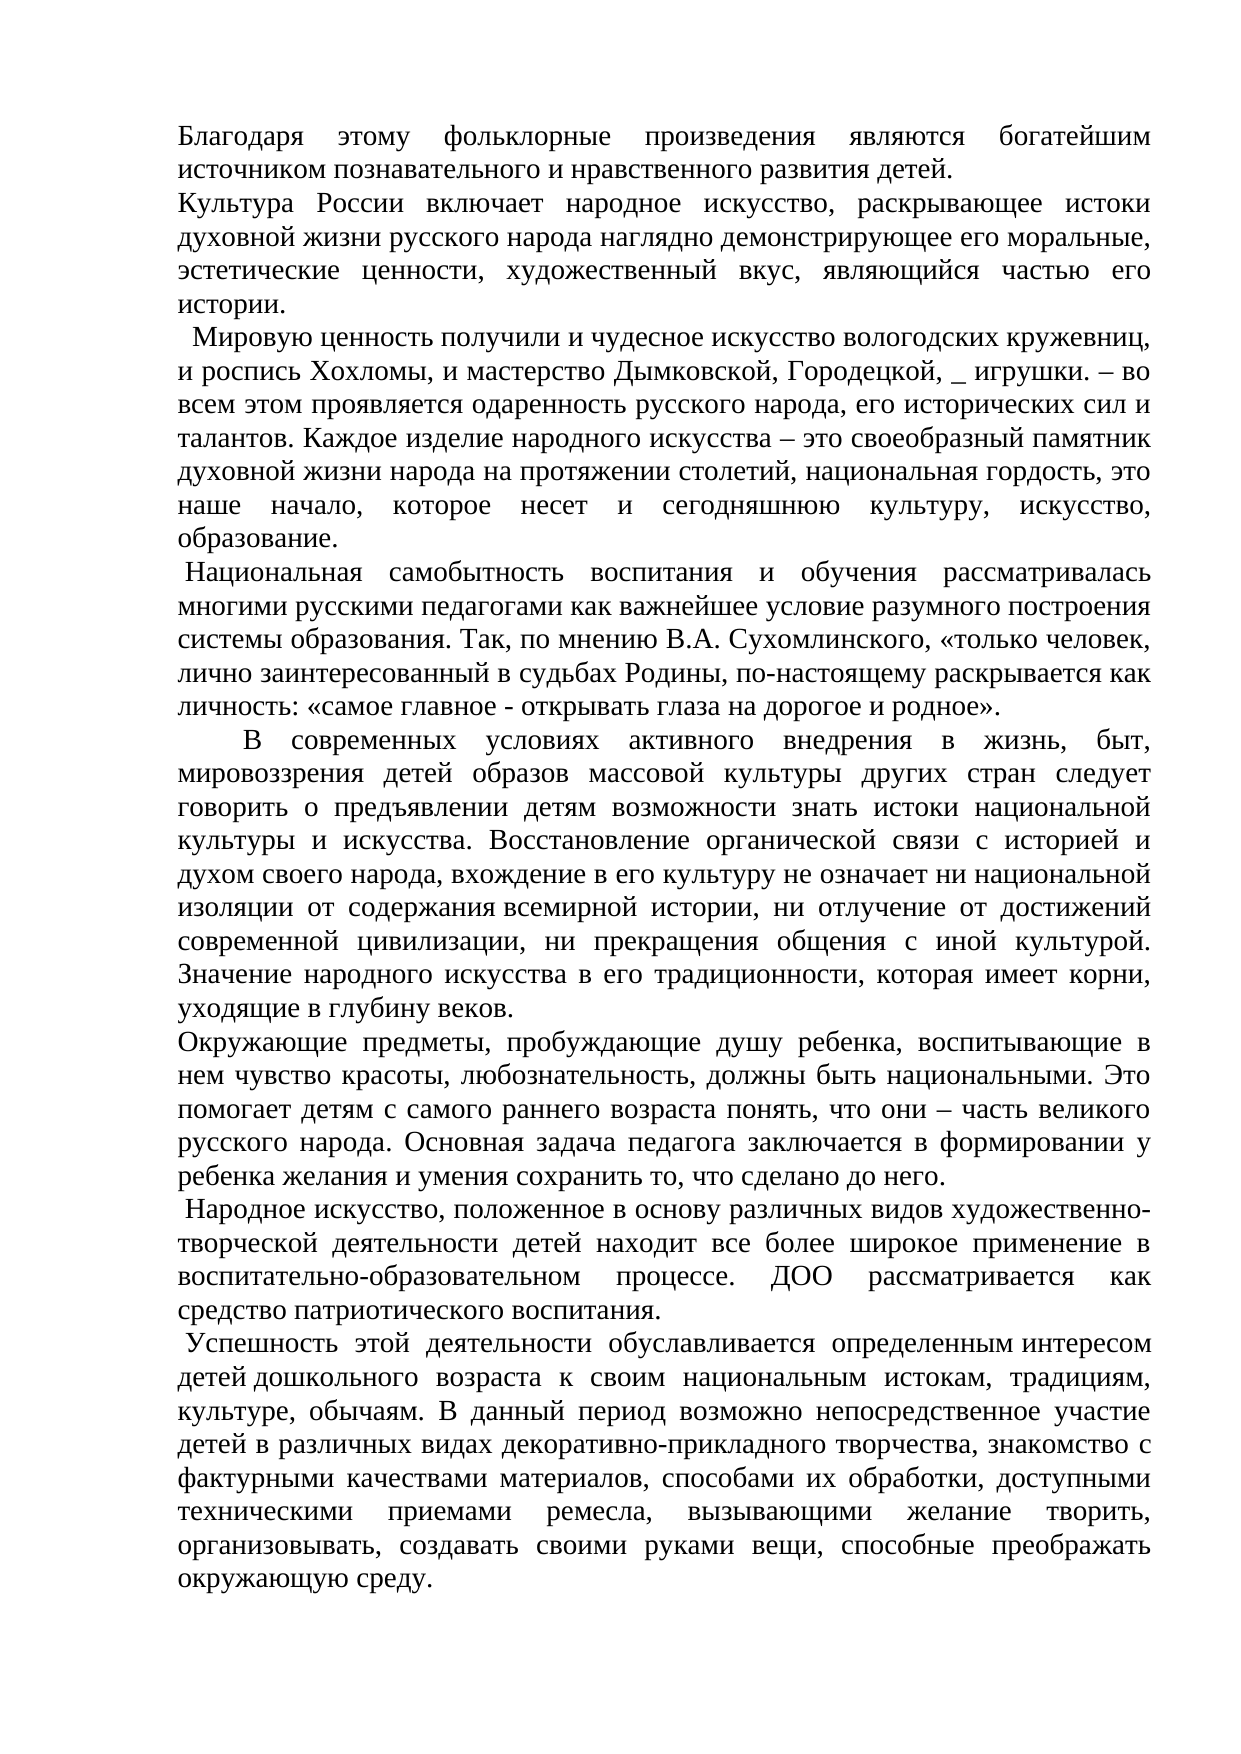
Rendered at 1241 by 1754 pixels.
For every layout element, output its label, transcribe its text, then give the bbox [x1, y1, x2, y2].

text Окружающие предметы, пробуждающие душу ребенка, воспитывающие в нем чувство красоты, любознательность, должны быть национальными. Это помогает детям с самого раннего возраста понять, что они – часть великого русского народа. Основная задача педагога заключается в формировании у ребенка желания и умения сохранить то, что сделано до него. [177, 1024, 1152, 1191]
text В современных условиях активного внедрения в жизнь, быт, мировоззрения детей образов массовой культуры других стран следует говорить о предъявлении детям возможности знать истоки национальной культуры и искусства. Восстановление органической связи с историей и духом своего народа, вхождение в его культуру не означает ни национальной изоляции от содержания всемирной истории, ни отлучение от достижений современной цивилизации, ни прекращения общения с иной культурой. Значение народного искусства в его традиционности, которая имеет корни, уходящие в глубину веков. [177, 722, 1152, 1024]
text Успешность этой деятельности обуславливается определенным интересом детей дошкольного возраста к своим национальным истокам, традициям, культуре, обычаям. В данный период возможно непосредственное участие детей в различных видах декоративно-прикладного творчества, знакомство с фактурными качествами материалов, способами их обработки, доступными техническими приемами ремесла, вызывающими желание творить, организовывать, создавать своими руками вещи, способные преображать окружающую среду. [177, 1326, 1152, 1594]
text Национальная самобытность воспитания и обучения рассматривалась многими русскими педагогами как важнейшее условие разумного построения системы образования. Так, по мнению В.А. Сухомлинского, «только человек, лично заинтересованный в судьбах Родины, по-настоящему раскрывается как личность: «самое главное - открывать глаза на дорогое и родное». [177, 554, 1152, 722]
text Культура России включает народное искусство, раскрывающее истоки духовной жизни русского народа наглядно демонстрирующее его моральные, эстетические ценности, художественный вкус, являющийся частью его истории. [177, 185, 1152, 319]
text Благодаря этому фольклорные произведения являются богатейшим источником познавательного и нравственного развития детей. [177, 118, 1152, 185]
text Народное искусство, положенное в основу различных видов художественно-творческой деятельности детей находит все более широкое применение в воспитательно-образовательном процессе. ДОО рассматривается как средство патриотического воспитания. [177, 1191, 1152, 1326]
text Мировую ценность получили и чудесное искусство вологодских кружевниц, и роспись Хохломы, и мастерство Дымковской, Городецкой, _ игрушки. – во всем этом проявляется одаренность русского народа, его исторических сил и талантов. Каждое изделие народного искусства – это своеобразный памятник духовной жизни народа на протяжении столетий, национальная гордость, это наше начало, которое несет и сегодняшнюю культуру, искусство, образование. [177, 319, 1152, 554]
